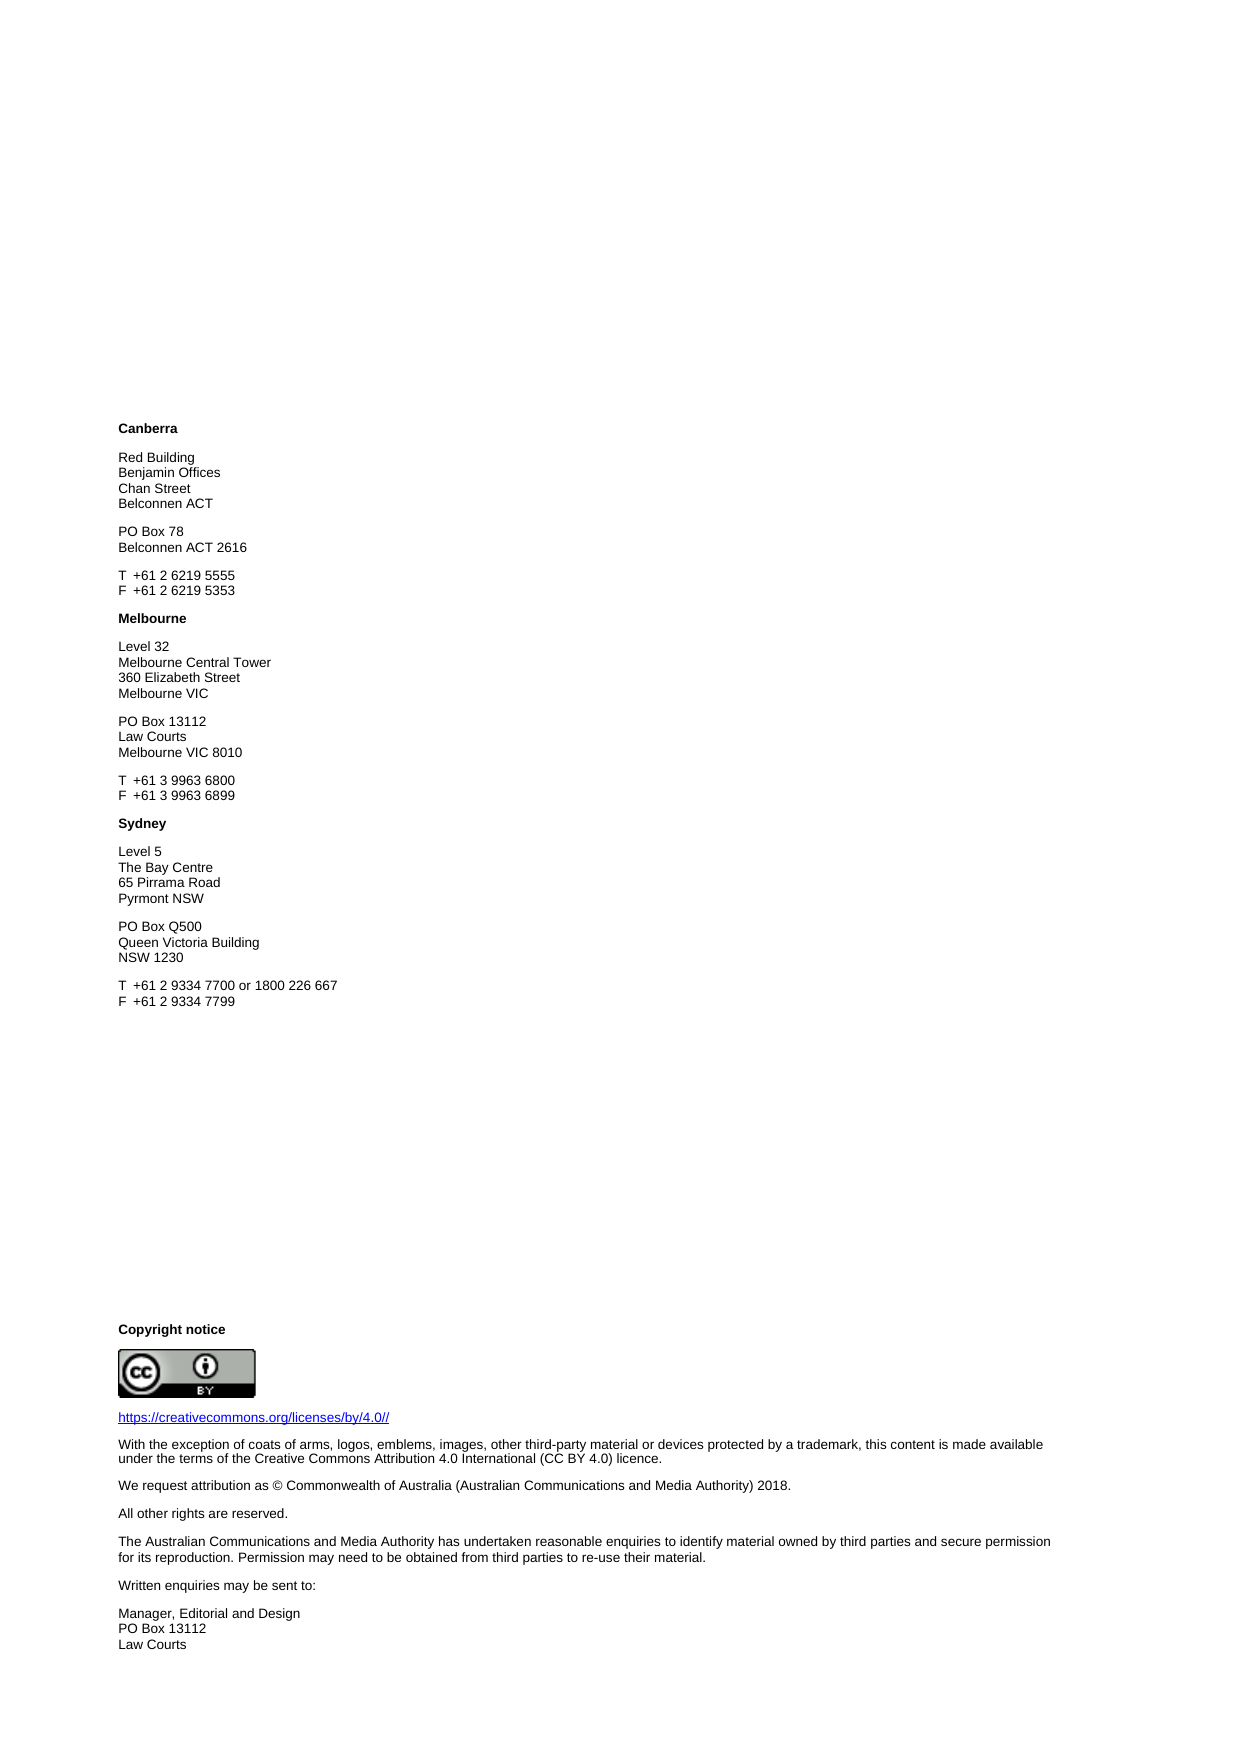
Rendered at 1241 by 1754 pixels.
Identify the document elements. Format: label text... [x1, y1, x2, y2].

text All other rights are reserved. [118, 1506, 1053, 1522]
text Level 32 Melbourne Central Tower 360 Elizabeth Street Melbourne VIC [118, 639, 1053, 701]
text Written enquiries may be sent to: [118, 1578, 1053, 1593]
text Red Building Benjamin Offices Chan Street Belconnen ACT [118, 449, 1053, 511]
text https://creativecommons.org/licenses/by/4.0// [118, 1410, 1053, 1425]
text PO Box 13112 Law Courts Melbourne VIC 8010 [118, 713, 1053, 760]
text We request attribution as © Commonwealth of Australia (Australian Communications and Media Authority) 2018. [118, 1479, 1053, 1494]
text Copyright notice [118, 1321, 1053, 1337]
text With the exception of coats of arms, logos, emblems, images, other third-party material or devices protected by a trademark, this content is made available under the terms of the Creative Commons Attribution 4.0 International (CC BY 4.0) licence. [118, 1437, 1053, 1467]
text T +61 3 9963 6800 F +61 3 9963 6899 [118, 773, 1053, 804]
text Canberra [118, 421, 1053, 437]
text Sydney [118, 816, 1053, 832]
text PO Box Q500 Queen Victoria Building NSW 1230 [118, 919, 1053, 965]
text T +61 2 9334 7700 or 1800 226 667 F +61 2 9334 7799 [118, 978, 1053, 1009]
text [118, 1606, 1053, 1652]
text PO Box 78 Belconnen ACT 2616 [118, 524, 1053, 555]
picture [118, 1349, 256, 1398]
text Level 5 The Bay Centre 65 Pirrama Road Pyrmont NSW [118, 844, 1053, 906]
text The Australian Communications and Media Authority has undertaken reasonable enquiries to identify material owned by third parties and secure permission for its reproduction. Permission may need to be obtained from third parties to re-use their material. [118, 1534, 1053, 1565]
text T +61 2 6219 5555 F +61 2 6219 5353 [118, 567, 1053, 598]
text Melbourne [118, 611, 1053, 626]
